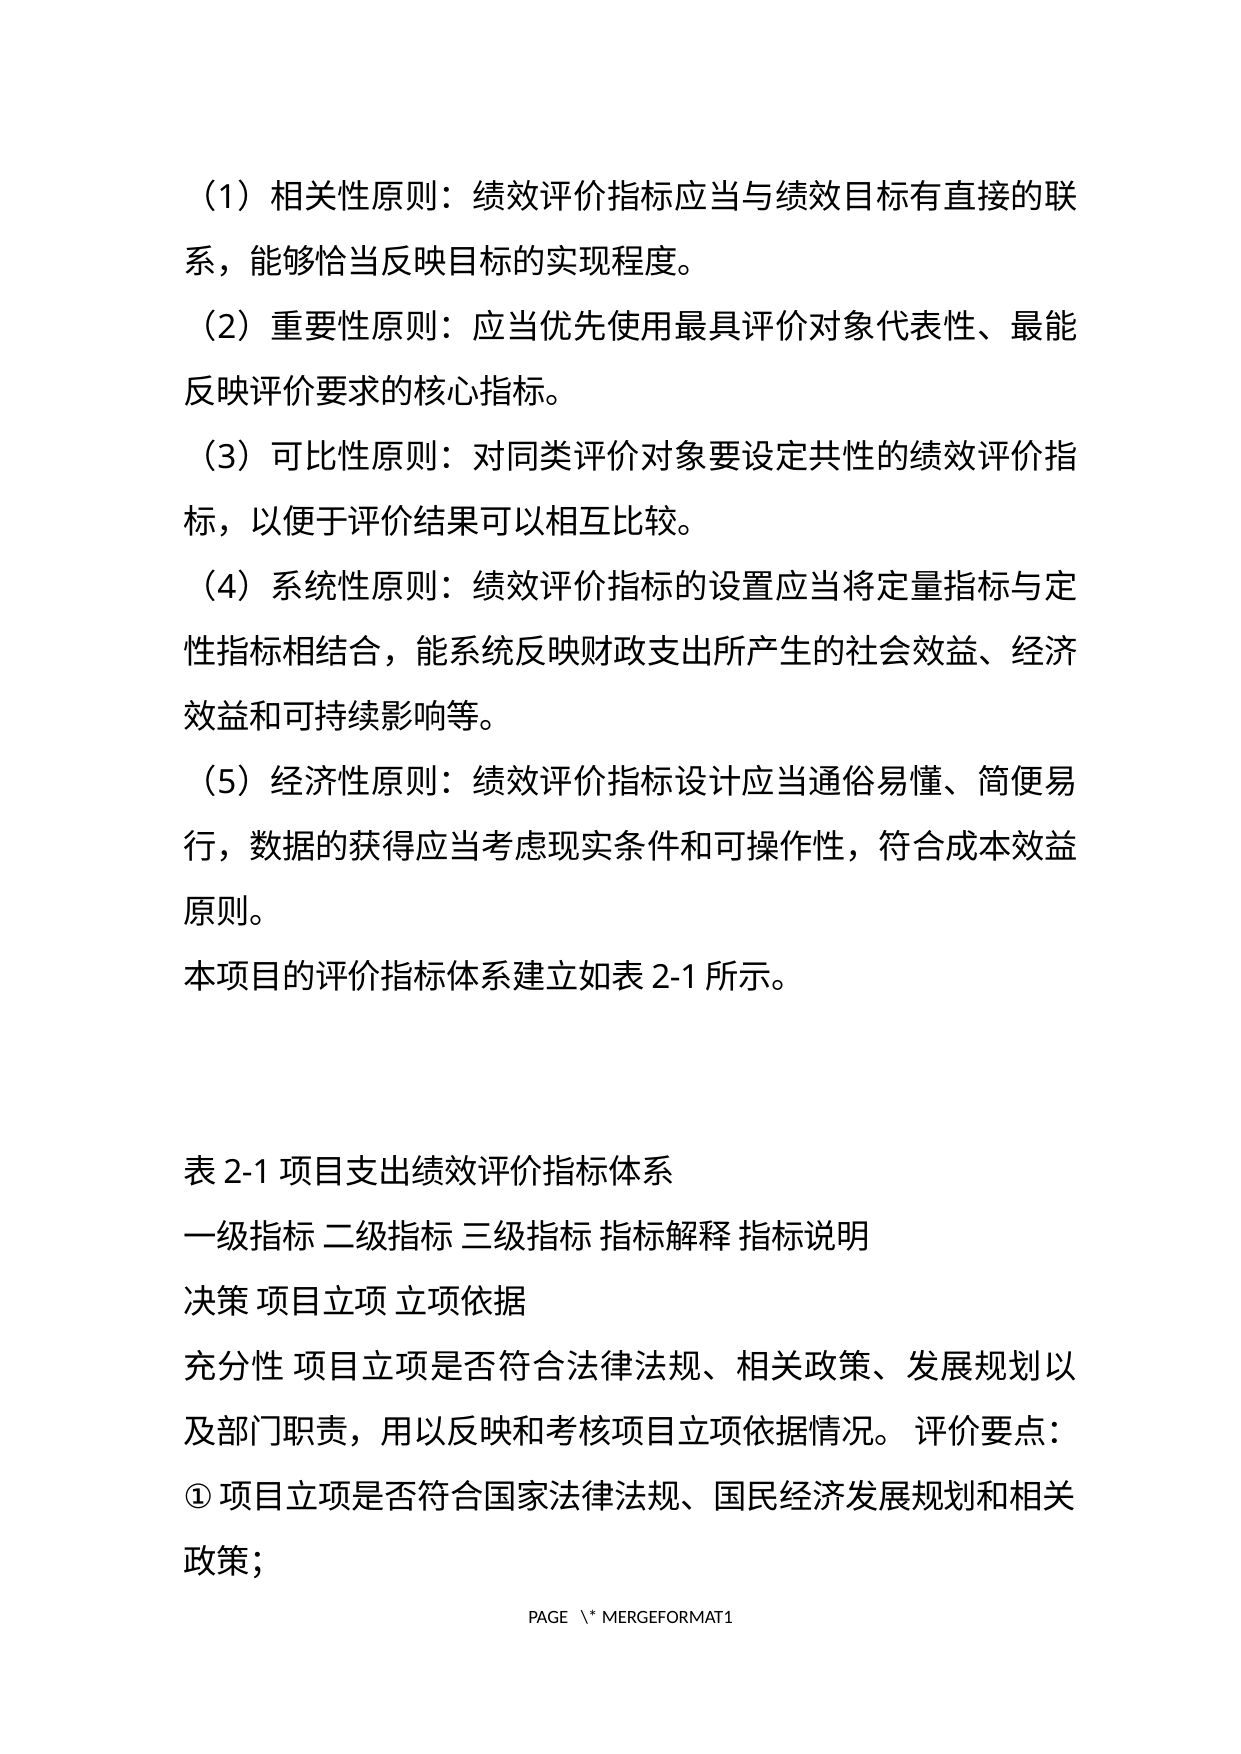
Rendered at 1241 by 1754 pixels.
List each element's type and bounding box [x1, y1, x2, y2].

text [183, 162, 1078, 1592]
